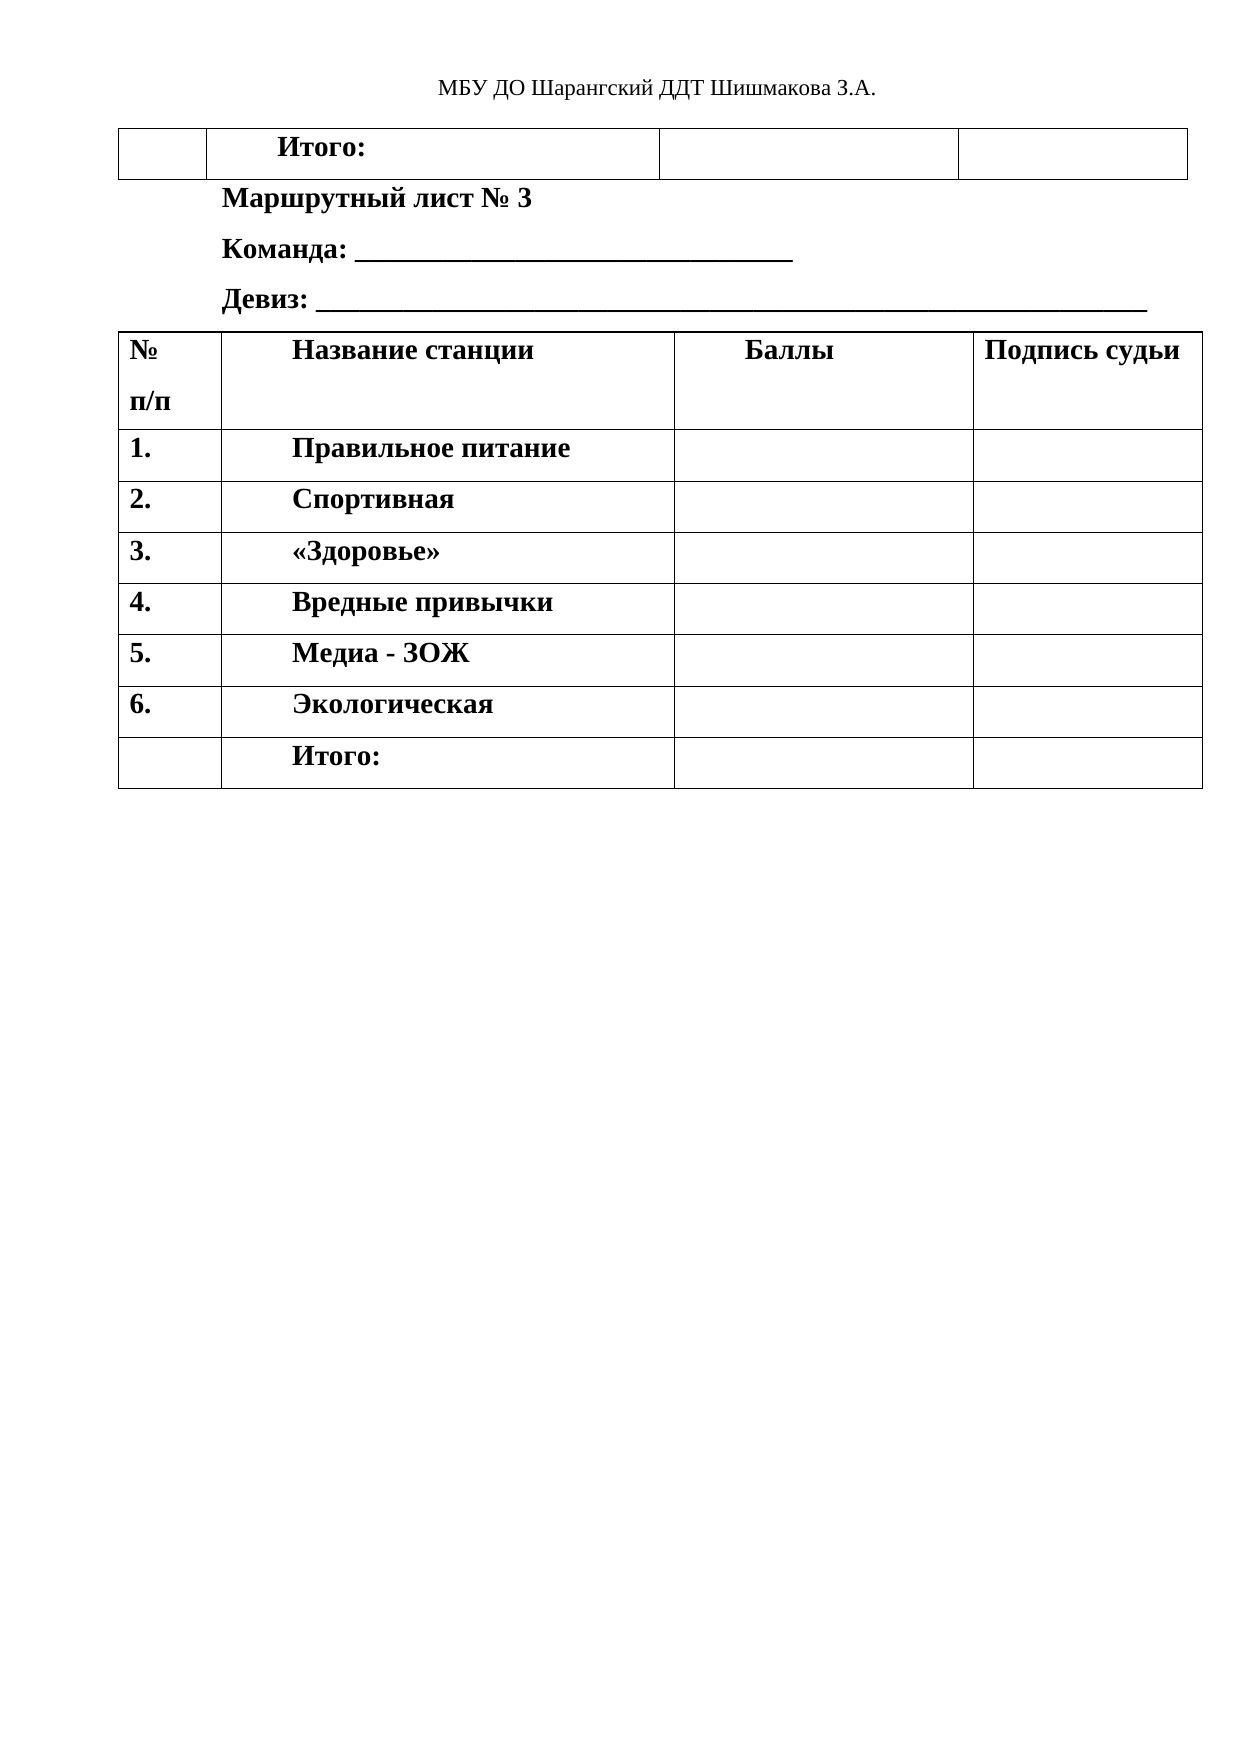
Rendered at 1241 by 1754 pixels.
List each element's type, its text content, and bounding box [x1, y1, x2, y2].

table_cell «Здоровье» [222, 533, 674, 583]
table_header Название станции [222, 333, 674, 429]
table_cell 2. [119, 482, 221, 532]
table_cell 3. [119, 533, 221, 583]
table_cell [974, 482, 1202, 532]
table_cell [974, 738, 1202, 788]
table_cell Итого: [222, 738, 674, 788]
table_cell Спортивная [222, 482, 674, 532]
table_cell [119, 738, 221, 788]
text Команда: ______________________________ [162, 231, 1152, 264]
table_cell [119, 129, 206, 179]
table_cell 5. [119, 635, 221, 686]
text Девиз: _________________________________________________________ [162, 281, 1152, 314]
table_cell Экологическая [222, 687, 674, 737]
table_cell [675, 430, 973, 481]
table_cell 1. [119, 430, 221, 481]
table_cell [974, 533, 1202, 583]
table_cell 4. [119, 584, 221, 634]
table_cell [675, 687, 973, 737]
table_cell [660, 129, 958, 179]
table_cell [675, 482, 973, 532]
table_cell [974, 584, 1202, 634]
table_cell Медиа - ЗОЖ [222, 635, 674, 686]
table_cell [675, 584, 973, 634]
table_cell [974, 635, 1202, 686]
table_cell [974, 430, 1202, 481]
table_cell [974, 687, 1202, 737]
text Маршрутный лист № 3 [162, 180, 1152, 214]
table_cell [675, 738, 973, 788]
table_cell Вредные привычки [222, 584, 674, 634]
table_cell [675, 635, 973, 686]
table_header № п/п [119, 333, 221, 429]
table_cell [959, 129, 1187, 179]
table_cell 6. [119, 687, 221, 737]
table_cell [675, 533, 973, 583]
table_header Баллы [675, 333, 973, 429]
table_cell Правильное питание [222, 430, 674, 481]
table_cell Итого: [207, 129, 659, 179]
table_header Подпись судьи [974, 333, 1202, 429]
